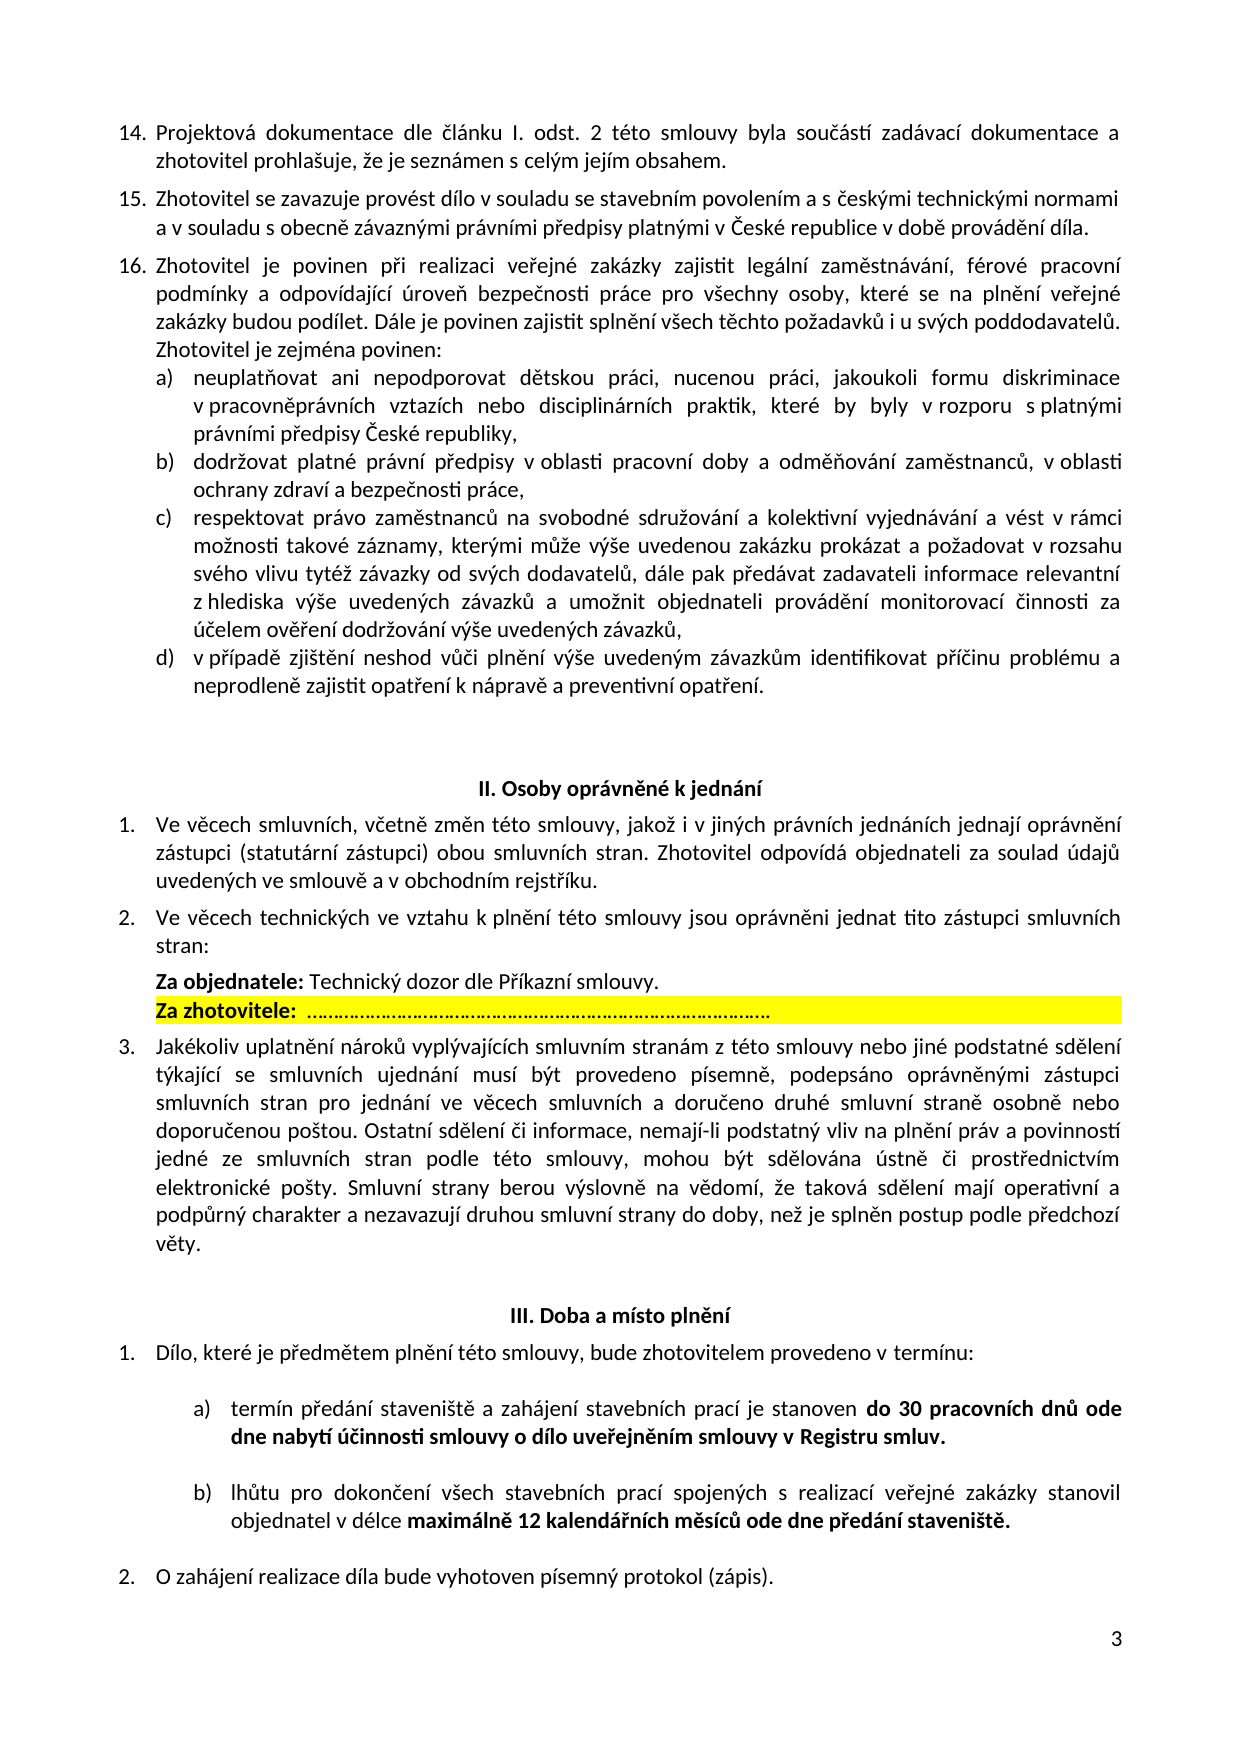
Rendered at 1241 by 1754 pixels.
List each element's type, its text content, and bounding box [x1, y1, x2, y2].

text Za zhotovitele: ……………………………………………………………………………. [156, 996, 1122, 1024]
list O zahájení realizace díla bude vyhotoven písemný protokol (zápis). [118, 1562, 1122, 1590]
list Ve věcech technických ve vztahu k plnění této smlouvy jsou oprávněni jednat tito zástupci smluvních stran: [118, 903, 1122, 959]
list lhůtu pro dokončení všech stavebních prací spojených s realizací veřejné zakázky stanovil objednatel v délce maximálně 12 kalendářních měsíců ode dne předání staveniště. [193, 1478, 1122, 1534]
list neuplatňovat ani nepodporovat dětskou práci, nucenou práci, jakoukoli formu diskriminace v pracovněprávních vztazích nebo disciplinárních praktik, které by byly v rozporu s platnými právními předpisy České republiky, [156, 363, 1122, 447]
list Projektová dokumentace dle článku I. odst. 2 této smlouvy byla součástí zadávací dokumentace a zhotovitel prohlašuje, že je seznámen s celým jejím obsahem. [118, 118, 1122, 174]
list Zhotovitel je povinen při realizaci veřejné zakázky zajistit legální zaměstnávání, férové pracovní podmínky a odpovídající úroveň bezpečnosti práce pro všechny osoby, které se na plnění veřejné zakázky budou podílet. Dále je povinen zajistit splnění všech těchto požadavků i u svých poddodavatelů. Zhotovitel je zejména povinen: [118, 251, 1122, 363]
list v případě zjištění neshod vůči plnění výše uvedeným závazkům identifikovat příčinu problému a neprodleně zajistit opatření k nápravě a preventivní opatření. [156, 643, 1122, 699]
text III. Doba a místo plnění [118, 1301, 1122, 1329]
list termín předání staveniště a zahájení stavebních prací je stanoven do 30 pracovních dnů ode dne nabytí účinnosti smlouvy o dílo uveřejněním smlouvy v Registru smluv. [193, 1394, 1122, 1450]
list respektovat právo zaměstnanců na svobodné sdružování a kolektivní vyjednávání a vést v rámci možnosti takové záznamy, kterými může výše uvedenou zakázku prokázat a požadovat v rozsahu svého vlivu tytéž závazky od svých dodavatelů, dále pak předávat zadavateli informace relevantní z hlediska výše uvedených závazků a umožnit objednateli provádění monitorovací činnosti za účelem ověření dodržování výše uvedených závazků, [156, 503, 1122, 643]
list Zhotovitel se zavazuje provést dílo v souladu se stavebním povolením a s českými technickými normami a v souladu s obecně závaznými právními předpisy platnými v České republice v době provádění díla. [118, 184, 1122, 241]
list dodržovat platné právní předpisy v oblasti pracovní doby a odměňování zaměstnanců, v oblasti ochrany zdraví a bezpečnosti práce, [156, 447, 1122, 503]
list Dílo, které je předmětem plnění této smlouvy, bude zhotovitelem provedeno v termínu: [118, 1338, 1122, 1366]
text II. Osoby oprávněné k jednání [118, 774, 1122, 802]
list Jakékoliv uplatnění nároků vyplývajících smluvním stranám z této smlouvy nebo jiné podstatné sdělení týkající se smluvních ujednání musí být provedeno písemně, podepsáno oprávněnými zástupci smluvních stran pro jednání ve věcech smluvních a doručeno druhé smluvní straně osobně nebo doporučenou poštou. Ostatní sdělení či informace, nemají-li podstatný vliv na plnění práv a povinností jedné ze smluvních stran podle této smlouvy, mohou být sdělována ústně či prostřednictvím elektronické pošty. Smluvní strany berou výslovně na vědomí, že taková sdělení mají operativní a podpůrný charakter a nezavazují druhou smluvní strany do doby, než je splněn postup podle předchozí věty. [118, 1032, 1122, 1257]
text Za objednatele: Technický dozor dle Příkazní smlouvy. [118, 967, 1122, 995]
list Ve věcech smluvních, včetně změn této smlouvy, jakož i v jiných právních jednáních jednají oprávnění zástupci (statutární zástupci) obou smluvních stran. Zhotovitel odpovídá objednateli za soulad údajů uvedených ve smlouvě a v obchodním rejstříku. [118, 811, 1122, 894]
